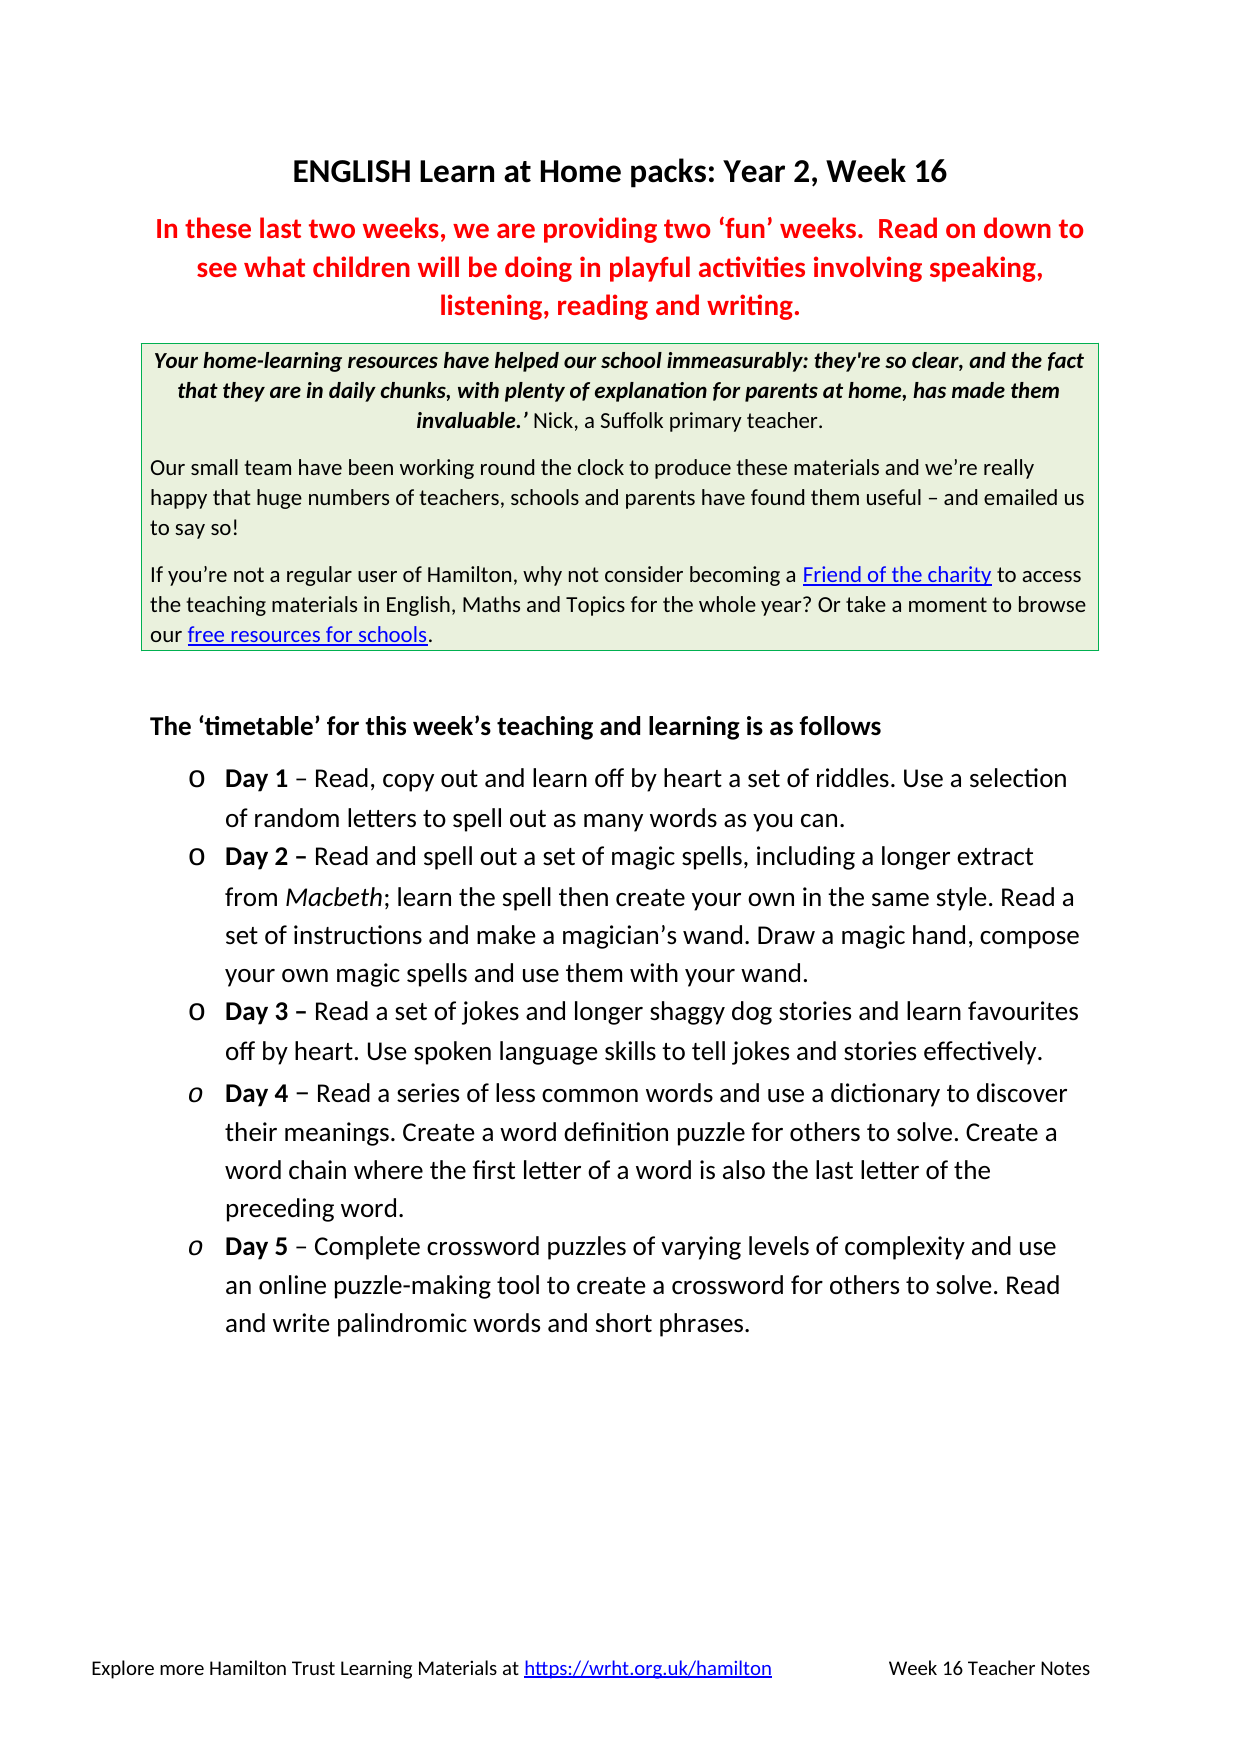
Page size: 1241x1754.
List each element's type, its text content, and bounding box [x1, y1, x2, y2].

text The ‘timetable’ for this week’s teaching and learning is as follows [150, 709, 1090, 742]
text If you’re not a regular user of Hamilton, why not consider becoming a Friend of the charity to access the teaching materials in English, Maths and Topics for the whole year? Or take a moment to browse our free resources for schools. [142, 557, 1098, 650]
text Our small team have been working round the clock to produce these materials and we’re really happy that huge numbers of teachers, schools and parents have found them useful – and emailed us to say so! [142, 450, 1098, 540]
list Day 1 – Read, copy out and learn off by heart a set of riddles. Use a selection of random letters to spell out as many words as you can. [187, 761, 1090, 834]
text ENGLISH Learn at Home packs: Year 2, Week 16 [150, 150, 1090, 191]
list Day 5 – Complete crossword puzzles of varying levels of complexity and use an online puzzle-making tool to create a crossword for others to solve. Read and write palindromic words and short phrases. [187, 1229, 1090, 1339]
list Day 2 – Read and spell out a set of magic spells, including a longer extract from Macbeth; learn the spell then create your own in the same style. Read a set of instructions and make a magician’s wand. Draw a magic hand, compose your own magic spells and use them with your wand. [187, 839, 1090, 989]
text Your home-learning resources have helped our school immeasurably: they're so clear, and the fact that they are in daily chunks, with plenty of explanation for parents at home, has made them invaluable.’ Nick, a Suffolk primary teacher. [142, 344, 1098, 433]
list Day 4 – Read a series of less common words and use a dictionary to discover their meanings. Create a word definition puzzle for others to solve. Create a word chain where the first letter of a word is also the last letter of the preceding word. [187, 1072, 1090, 1224]
list Day 3 – Read a set of jokes and longer shaggy dog stories and learn favourites off by heart. Use spoken language skills to tell jokes and stories effectively. [187, 994, 1090, 1067]
text In these last two weeks, we are providing two ‘fun’ weeks. Read on down to see what children will be doing in playful activities involving speaking, listening, reading and writing. [150, 211, 1090, 323]
